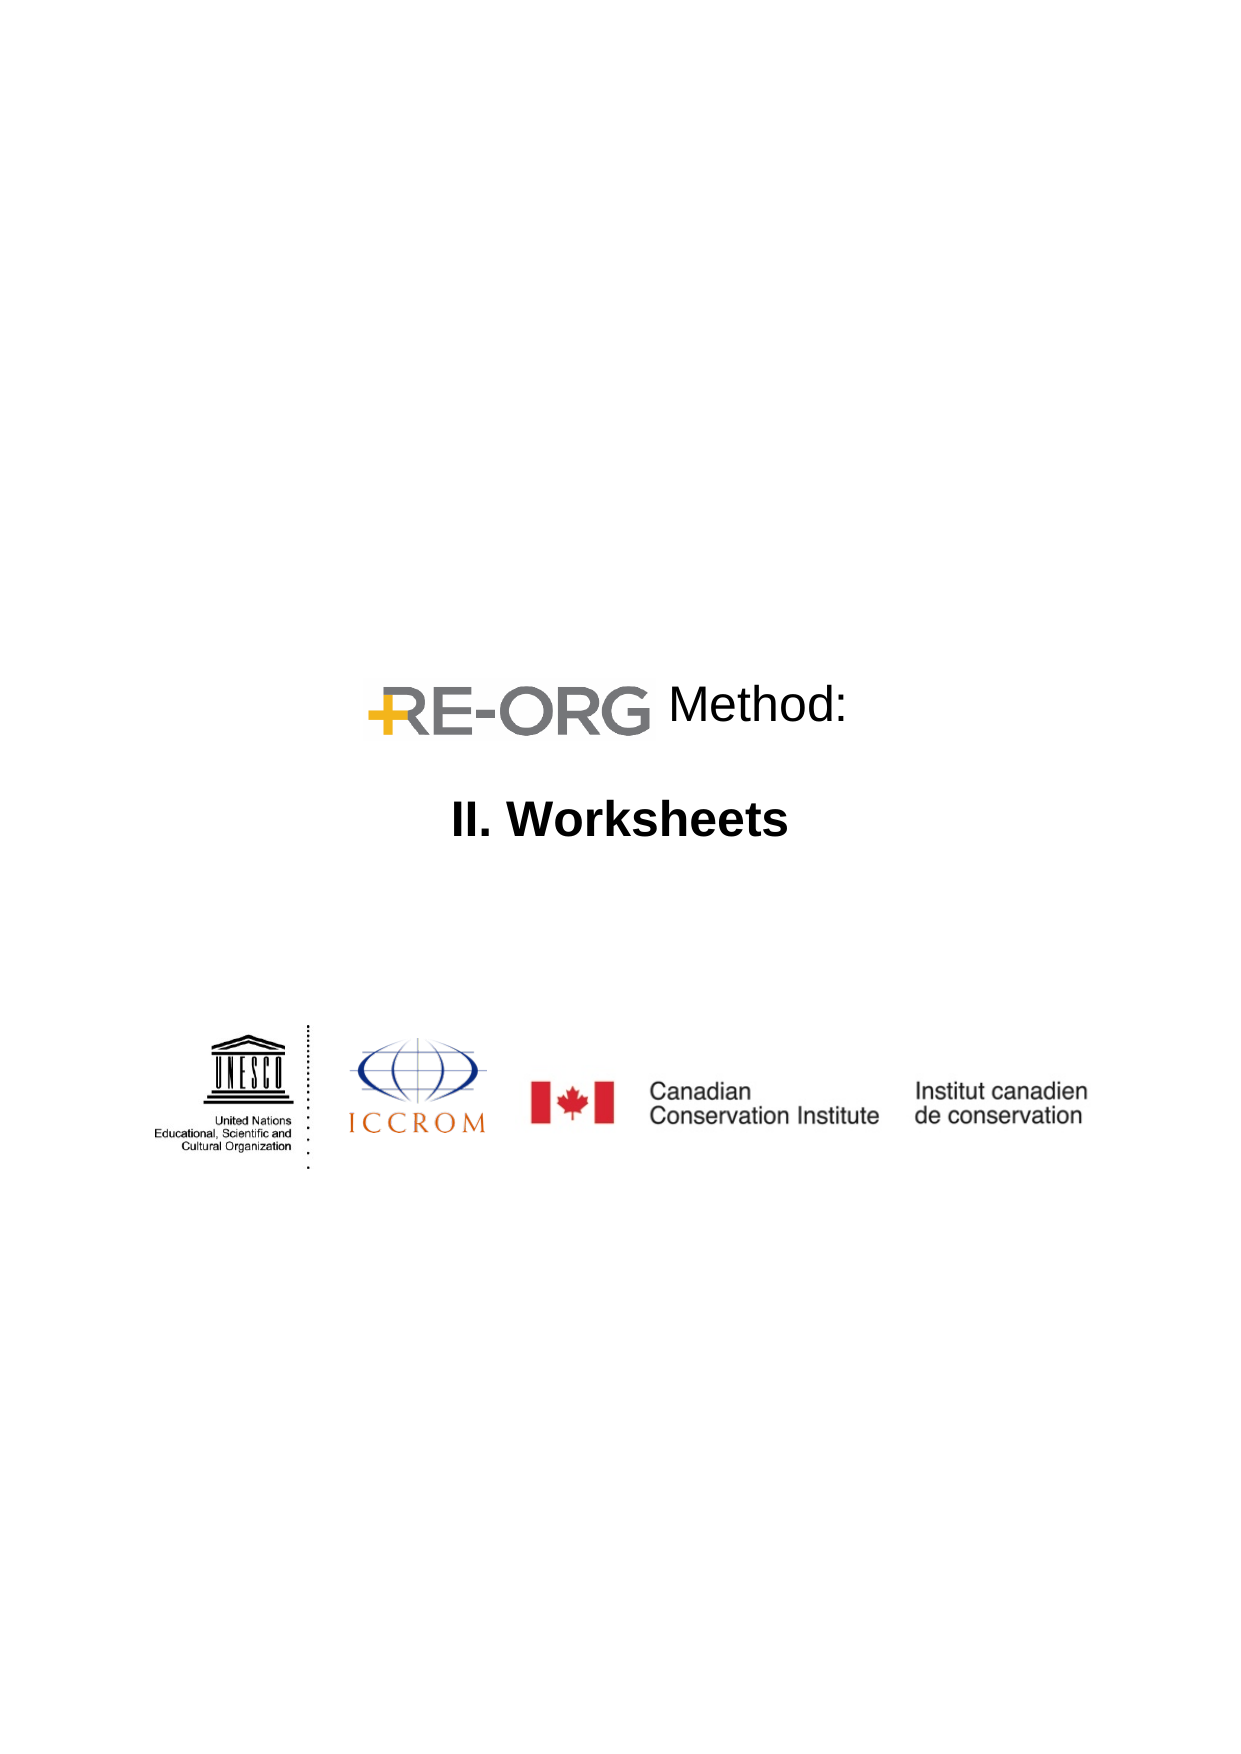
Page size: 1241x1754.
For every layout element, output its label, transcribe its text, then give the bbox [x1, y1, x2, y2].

text II. Worksheets [75, 790, 1165, 847]
picture [155, 1025, 314, 1169]
picture [362, 732, 656, 741]
picture [349, 1038, 487, 1133]
picture [515, 1065, 1103, 1140]
text Method: [75, 675, 1165, 732]
